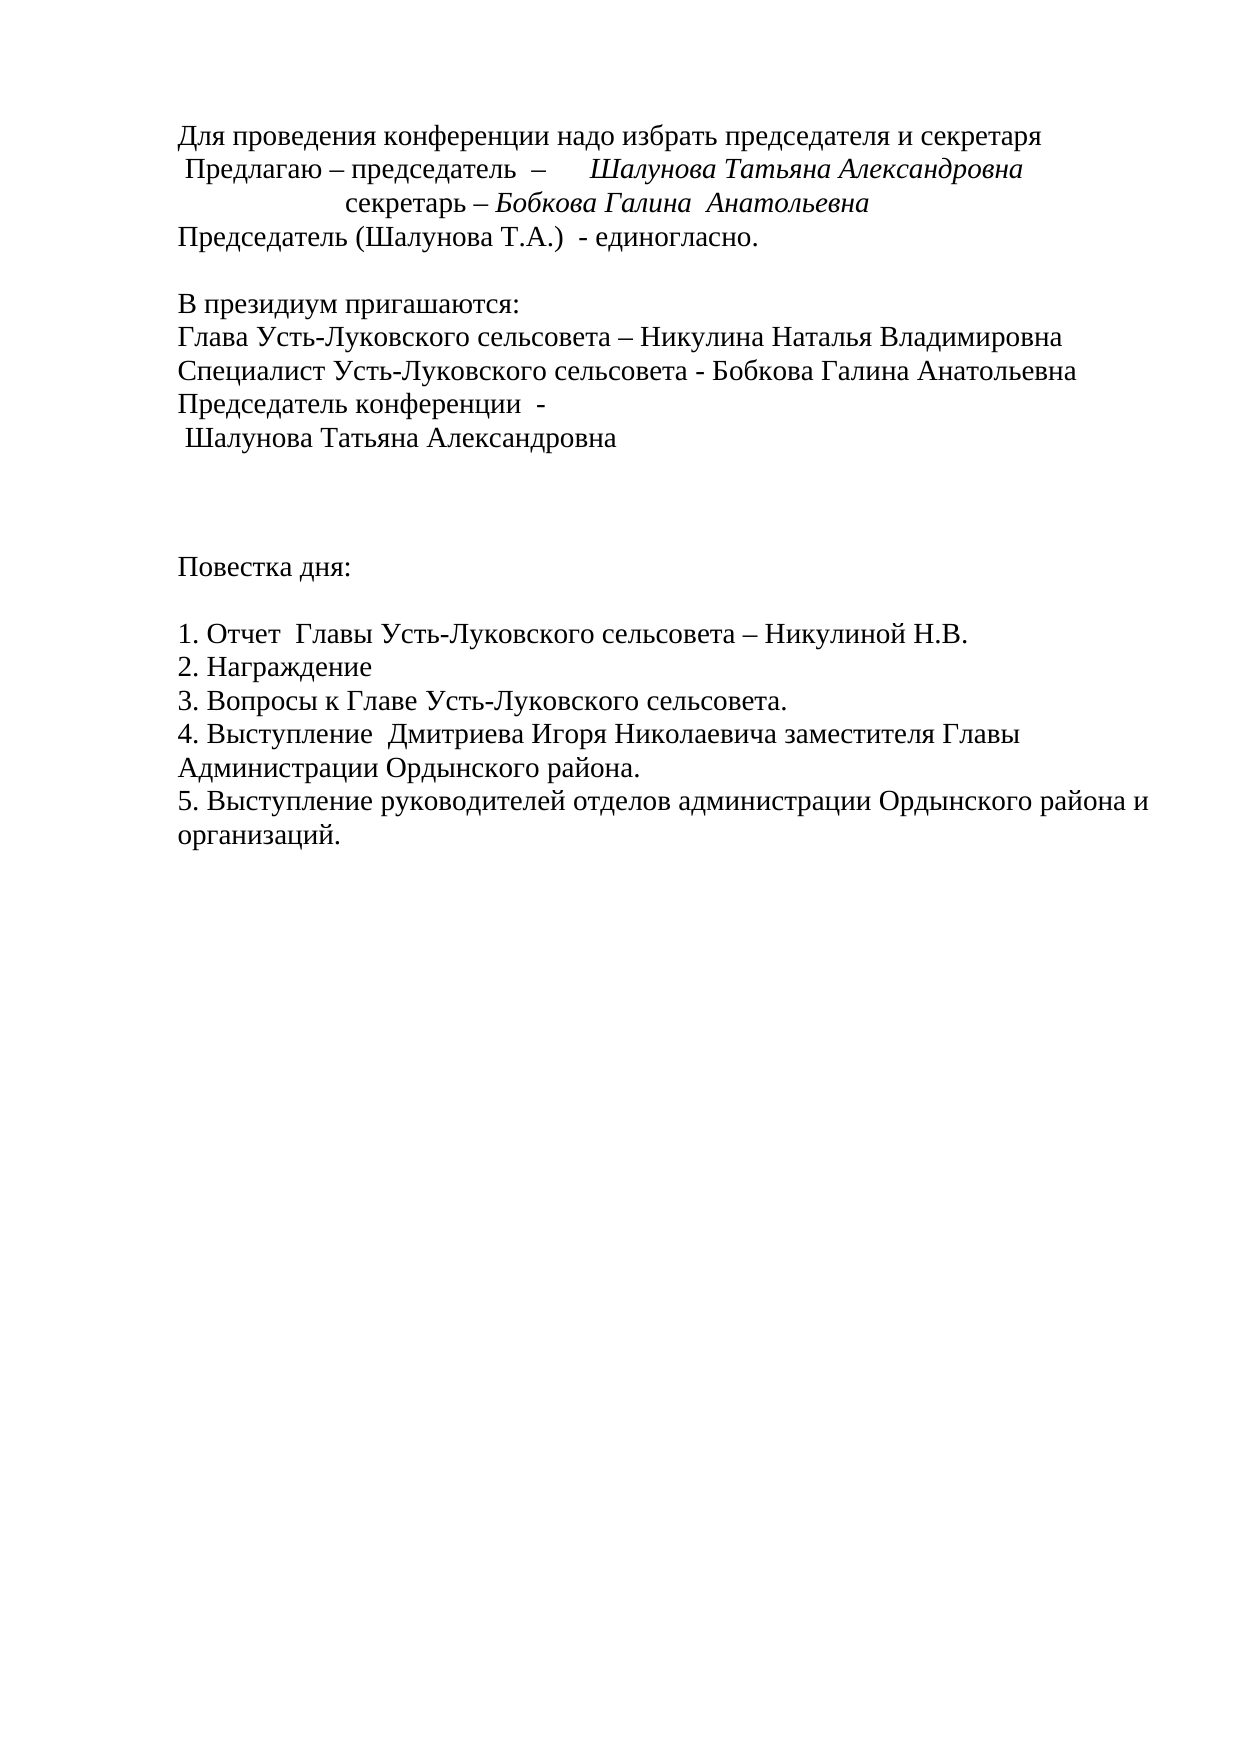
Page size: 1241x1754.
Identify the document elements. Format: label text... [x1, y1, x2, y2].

text Предлагаю – председатель – Шалунова Татьяна Александровна [177, 152, 1152, 185]
text Повестка дня: [177, 549, 1152, 582]
text Глава Усть-Луковского сельсовета – Никулина Наталья Владимировна [177, 319, 1152, 353]
text Шалунова Татьяна Александровна [177, 420, 1152, 453]
text Для проведения конференции надо избрать председателя и секретаря [177, 118, 1152, 152]
text 1. Отчет Главы Усть-Луковского сельсовета – Никулиной Н.В. [177, 616, 1152, 649]
text 4. Выступление Дмитриева Игоря Николаевича заместителя Главы Администрации Ордынского района. [177, 716, 1152, 783]
text Председатель (Шалунова Т.А.) - единогласно. [177, 219, 1152, 252]
text Председатель конференции - [177, 386, 1152, 420]
text 3. Вопросы к Главе Усть-Луковского сельсовета. [177, 683, 1152, 716]
text 5. Выступление руководителей отделов администрации Ордынского района и организаций. [177, 783, 1152, 851]
text секретарь – Бобкова Галина Анатольевна [177, 185, 1152, 219]
text 2. Награждение [177, 649, 1152, 683]
text В президиум пригашаются: [177, 286, 1152, 319]
text Специалист Усть-Луковского сельсовета - Бобкова Галина Анатольевна [177, 353, 1152, 386]
